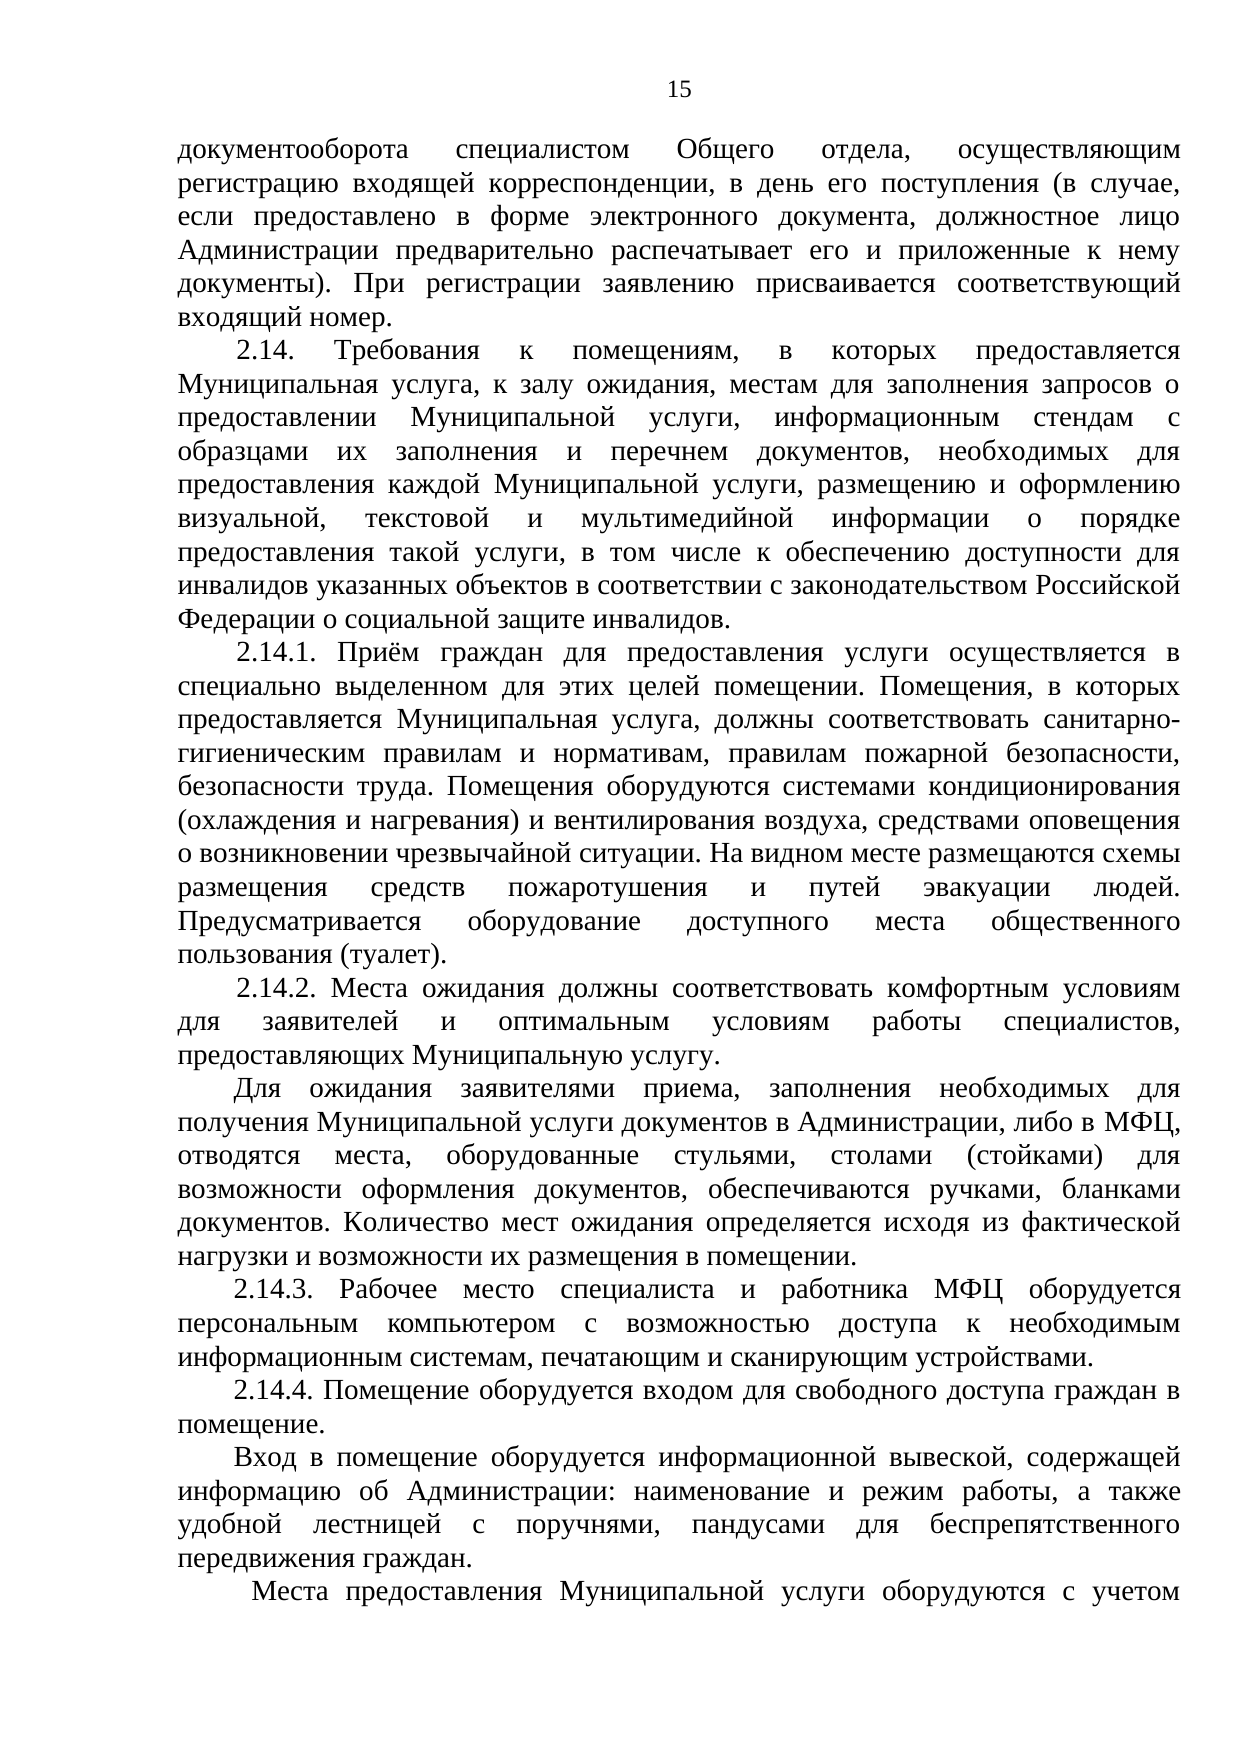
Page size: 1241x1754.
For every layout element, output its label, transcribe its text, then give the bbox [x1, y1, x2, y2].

text Вход в помещение оборудуется информационной вывеской, содержащей информацию об Администрации: наименование и режим работы, а также удобной лестницей с поручнями, пандусами для беспрепятственного передвижения граждан. [177, 1439, 1181, 1573]
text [177, 131, 1181, 332]
text 2.14.4. Помещение оборудуется входом для свободного доступа граждан в помещение. [177, 1372, 1181, 1439]
text 2.14.3. Рабочее место специалиста и работника МФЦ оборудуется персональным компьютером с возможностью доступа к необходимым информационным системам, печатающим и сканирующим устройствами. [177, 1272, 1181, 1372]
text 2.14.2. Места ожидания должны соответствовать комфортным условиям для заявителей и оптимальным условиям работы специалистов, предоставляющих Муниципальную услугу. [177, 970, 1181, 1070]
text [177, 1573, 1181, 1607]
text 2.14.1. Приём граждан для предоставления услуги осуществляется в специально выделенном для этих целей помещении. Помещения, в которых предоставляется Муниципальная услуга, должны соответствовать санитарно-гигиеническим правилам и нормативам, правилам пожарной безопасности, безопасности труда. Помещения оборудуются системами кондиционирования (охлаждения и нагревания) и вентилирования воздуха, средствами оповещения о возникновении чрезвычайной ситуации. На видном месте размещаются схемы размещения средств пожаротушения и путей эвакуации людей. Предусматривается оборудование доступного места общественного пользования (туалет). [177, 634, 1181, 970]
text Для ожидания заявителями приема, заполнения необходимых для получения Муниципальной услуги документов в Администрации, либо в МФЦ, отводятся места, оборудованные стульями, столами (стойками) для возможности оформления документов, обеспечиваются ручками, бланками документов. Количество мест ожидания определяется исходя из фактической нагрузки и возможности их размещения в помещении. [177, 1070, 1181, 1272]
text 2.14. Требования к помещениям, в которых предоставляется Муниципальная услуга, к залу ожидания, местам для заполнения запросов о предоставлении Муниципальной услуги, информационным стендам с образцами их заполнения и перечнем документов, необходимых для предоставления каждой Муниципальной услуги, размещению и оформлению визуальной, текстовой и мультимедийной информации о порядке предоставления такой услуги, в том числе к обеспечению доступности для инвалидов указанных объектов в соответствии с законодательством Российской Федерации о социальной защите инвалидов. [177, 332, 1181, 634]
